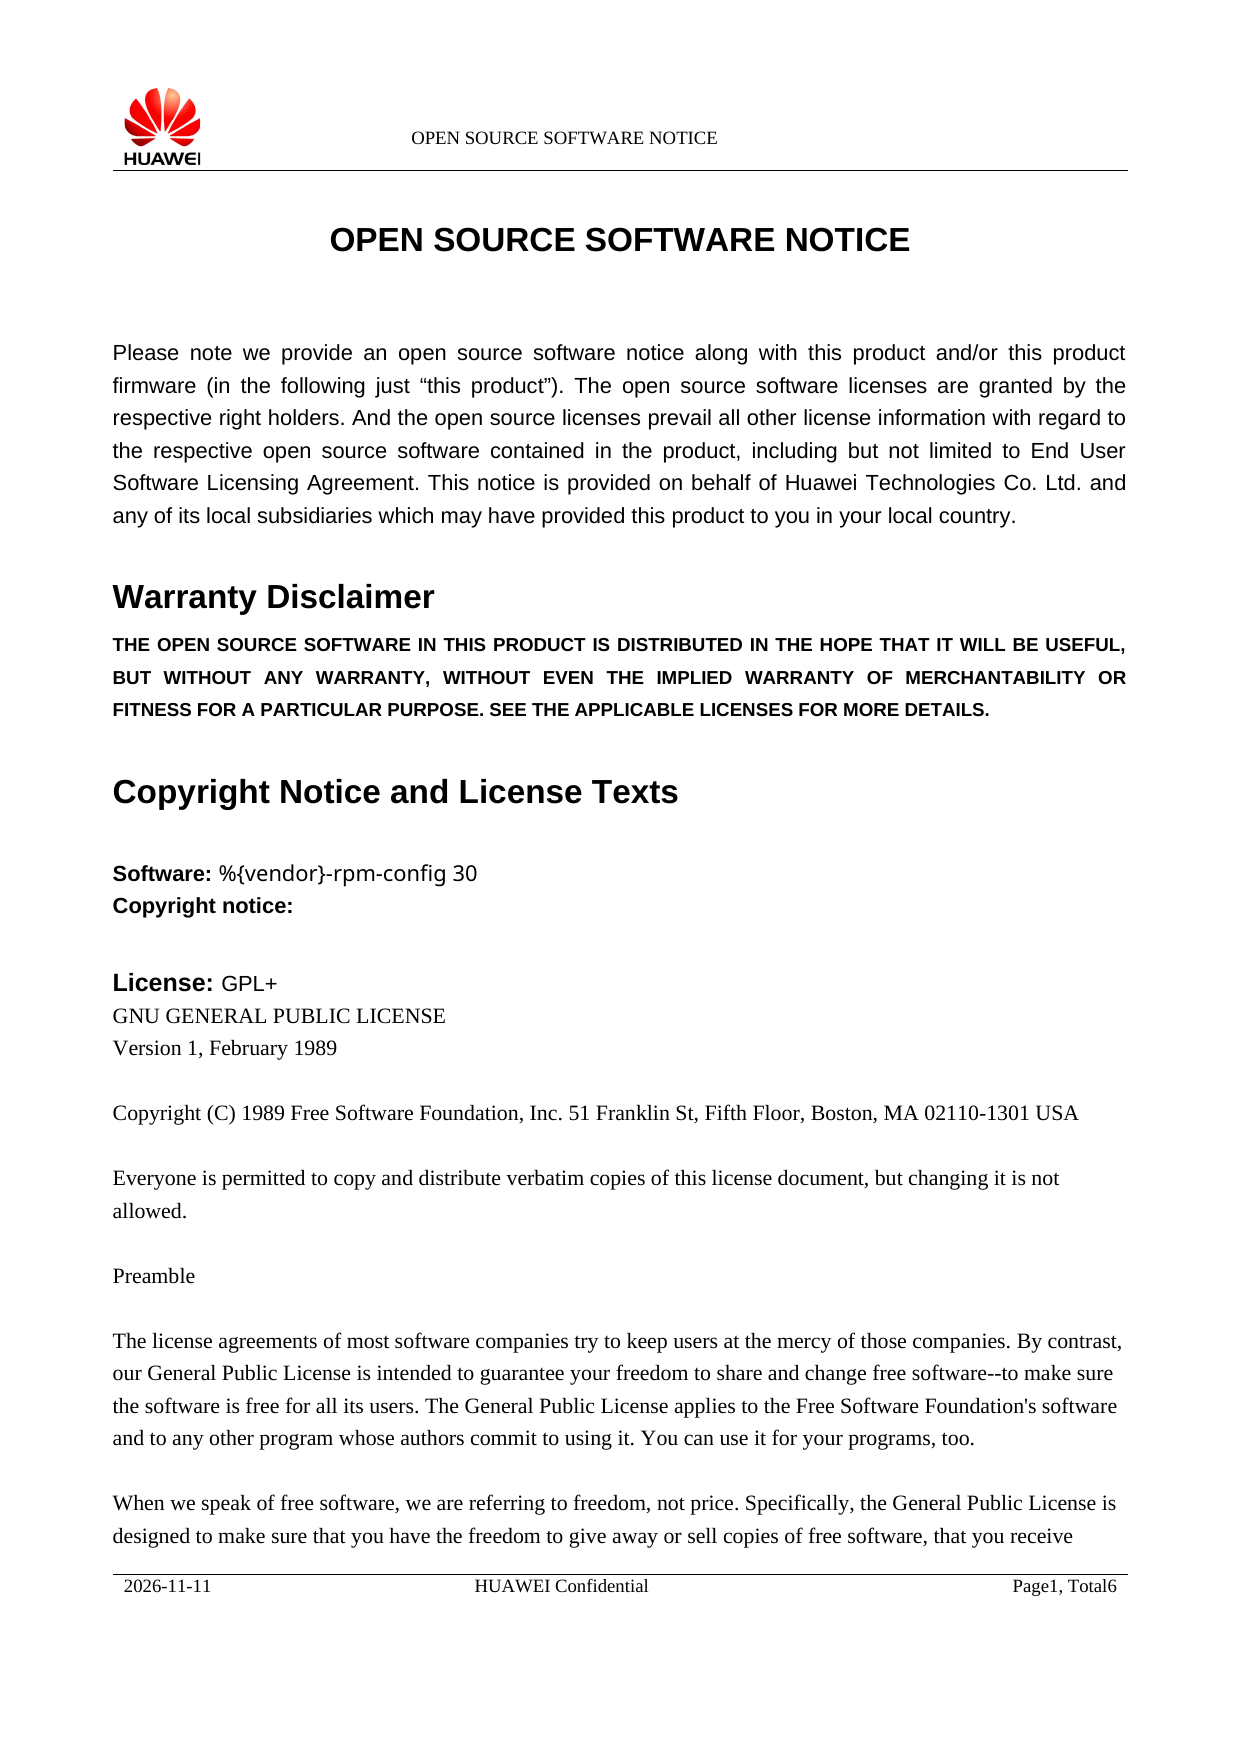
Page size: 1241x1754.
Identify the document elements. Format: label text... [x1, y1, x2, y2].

picture [124, 88, 201, 165]
text OPEN SOURCE SOFTWARE NOTICE [112, 206, 1128, 271]
text License: GPL+ [112, 966, 1128, 999]
text Warranty Disclaimer [112, 564, 1128, 629]
text The open source software in this product is distributed in the hope that it will be useful, but WITHOUT ANY WARRANTY, without even the implied warranty of MERCHANTABILITY or FITNESS FOR A PARTICULAR PURPOSE. See the applicable licenses for more details. [112, 629, 1128, 726]
text Copyright notice: [112, 889, 1128, 921]
text Please note we provide an open source software notice along with this product and/or this product firmware (in the following just “this product”). The open source software licenses are granted by the respective right holders. And the open source licenses prevail all other license information with regard to the respective open source software contained in the product, including but not limited to End User Software Licensing Agreement. This notice is provided on behalf of Huawei Technologies Co. Ltd. and any of its local subsidiaries which may have provided this product to you in your local country. [112, 336, 1128, 531]
text Copyright Notice and License Texts [112, 759, 1128, 824]
title Software: %{vendor}-rpm-config 30 [112, 856, 1128, 889]
